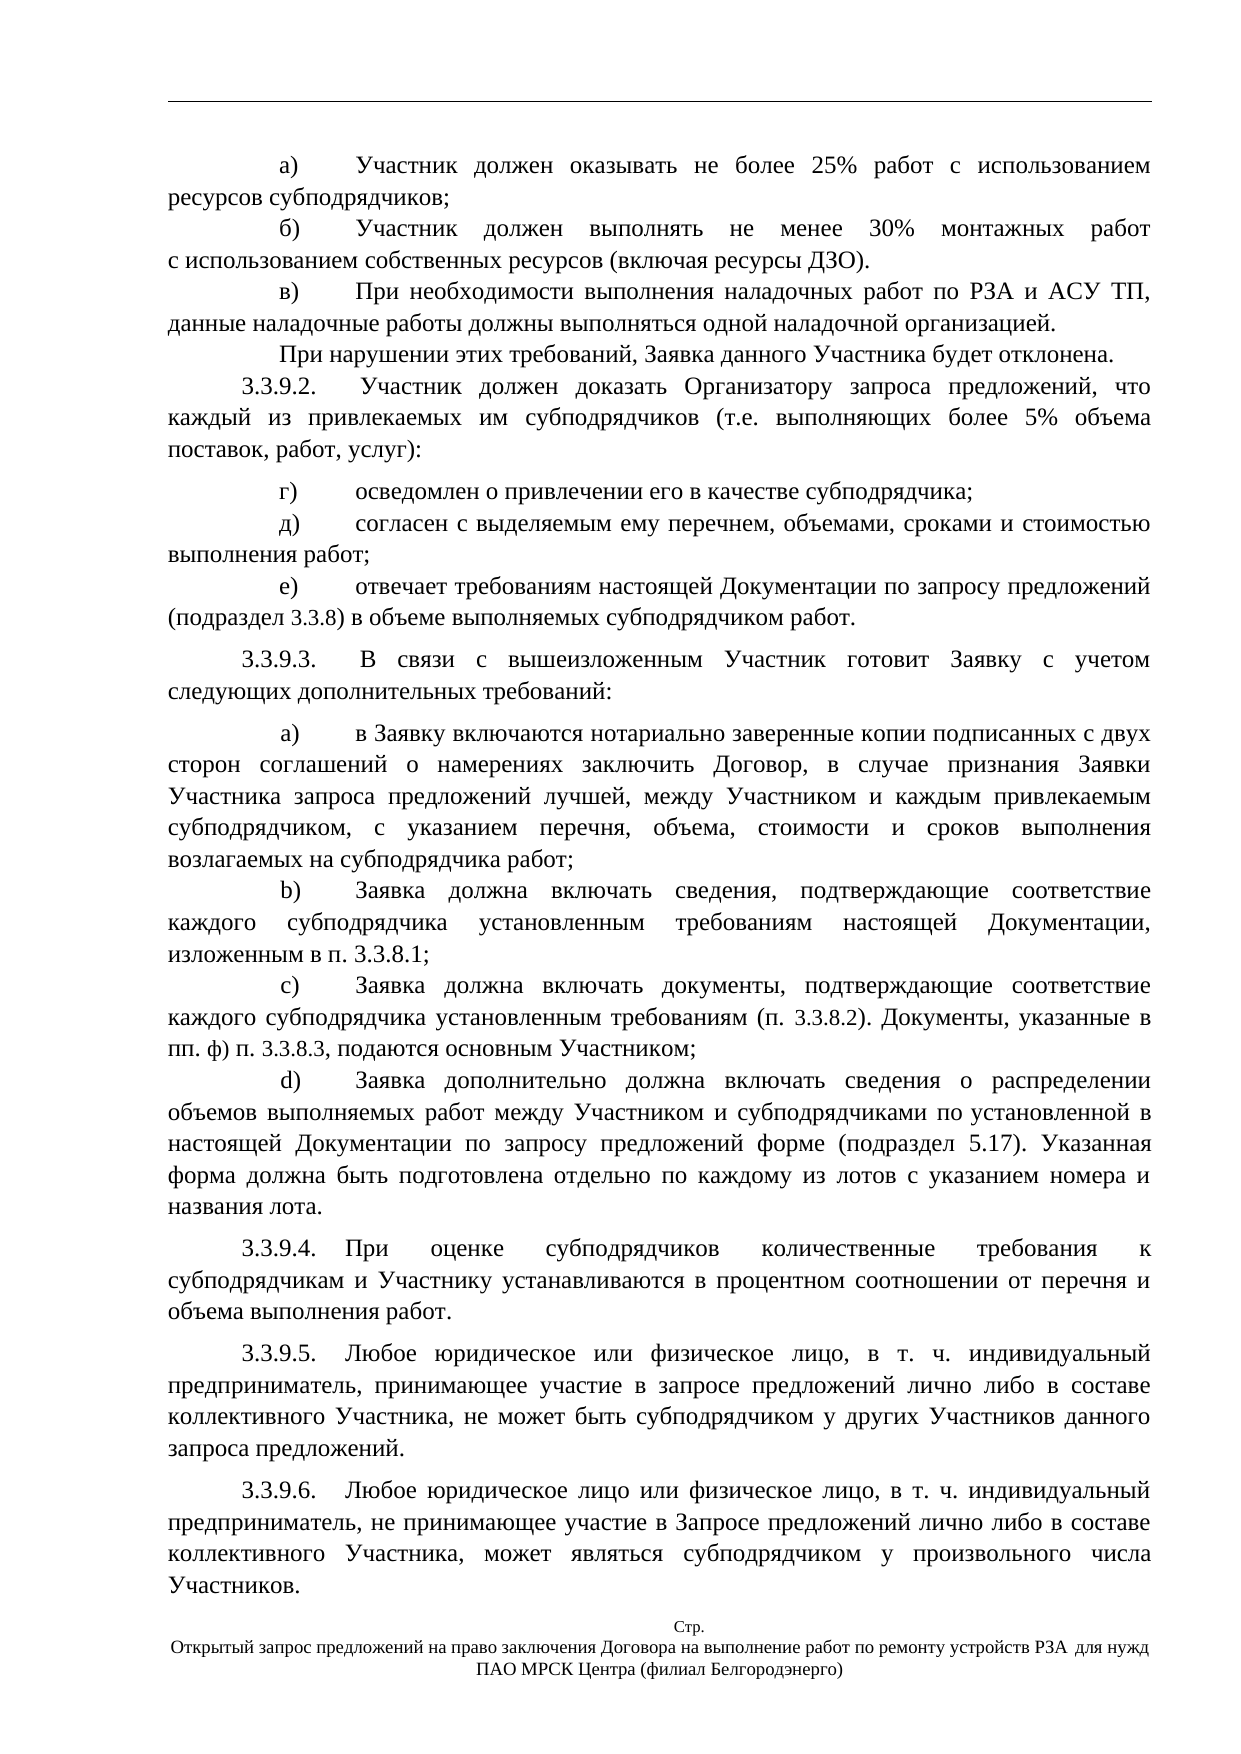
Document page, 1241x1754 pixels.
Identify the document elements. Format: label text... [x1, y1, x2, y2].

list Участник должен доказать Организатору запроса предложений, что каждый из привлекаемых им субподрядчиков (т.е. выполняющих более 5% объема поставок, работ, услуг): [168, 371, 1152, 463]
list В связи с вышеизложенным Участник готовит Заявку с учетом следующих дополнительных требований: [168, 644, 1152, 704]
list При оценке субподрядчиков количественные требования к субподрядчикам и Участнику устанавливаются в процентном соотношении от перечня и объема выполнения работ. [168, 1233, 1152, 1325]
list Участник должен оказывать не более 25% работ c использованием ресурсов субподрядчиков; [168, 150, 1152, 210]
list Любое юридическое или физическое лицо, в т. ч. индивидуальный предприниматель, принимающее участие в запросе предложений лично либо в составе коллективного Участника, не может быть субподрядчиком у других Участников данного запроса предложений. [168, 1338, 1152, 1462]
list в Заявку включаются нотариально заверенные копии подписанных с двух сторон соглашений о намерениях заключить Договор, в случае признания Заявки Участника запроса предложений лучшей, между Участником и каждым привлекаемым субподрядчиком, с указанием перечня, объема, стоимости и сроков выполнения возлагаемых на субподрядчика работ; [168, 718, 1152, 873]
list осведомлен о привлечении его в качестве субподрядчика; [168, 476, 1152, 505]
list Участник должен выполнять не менее 30% монтажных работ c использованием собственных ресурсов (включая ресурсы ДЗО). [168, 213, 1152, 273]
list Заявка должна включать сведения, подтверждающие соответствие каждого субподрядчика установленным требованиям настоящей Документации, изложенным в п. 3.3.8.1; [168, 876, 1152, 967]
list отвечает требованиям настоящей Документации по запросу предложений (подраздел 3.3.8) в объеме выполняемых субподрядчиком работ. [168, 571, 1152, 631]
list Заявка дополнительно должна включать сведения о распределении объемов выполняемых работ между Участником и субподрядчиками по установленной в настоящей Документации по запросу предложений форме (подраздел 5.17). Указанная форма должна быть подготовлена отдельно по каждому из лотов с указанием номера и названия лота. [168, 1065, 1152, 1220]
list согласен с выделяемым ему перечнем, объемами, сроками и стоимостью выполнения работ; [168, 508, 1152, 568]
list Заявка должна включать документы, подтверждающие соответствие каждого субподрядчика установленным требованиям (п. 3.3.8.2). Документы, указанные в пп. х) п. 3.3.8.3, подаются основным Участником; [168, 970, 1152, 1062]
list При необходимости выполнения наладочных работ по РЗА и АСУ ТП, данные наладочные работы должны выполняться одной наладочной организацией. [168, 276, 1152, 337]
text При нарушении этих требований, Заявка данного Участника будет отклонена. [279, 339, 1152, 368]
list Любое юридическое лицо или физическое лицо, в т. ч. индивидуальный предприниматель, не принимающее участие в Запросе предложений лично либо в составе коллективного Участника, может являться субподрядчиком у произвольного числа Участников. [168, 1475, 1152, 1598]
